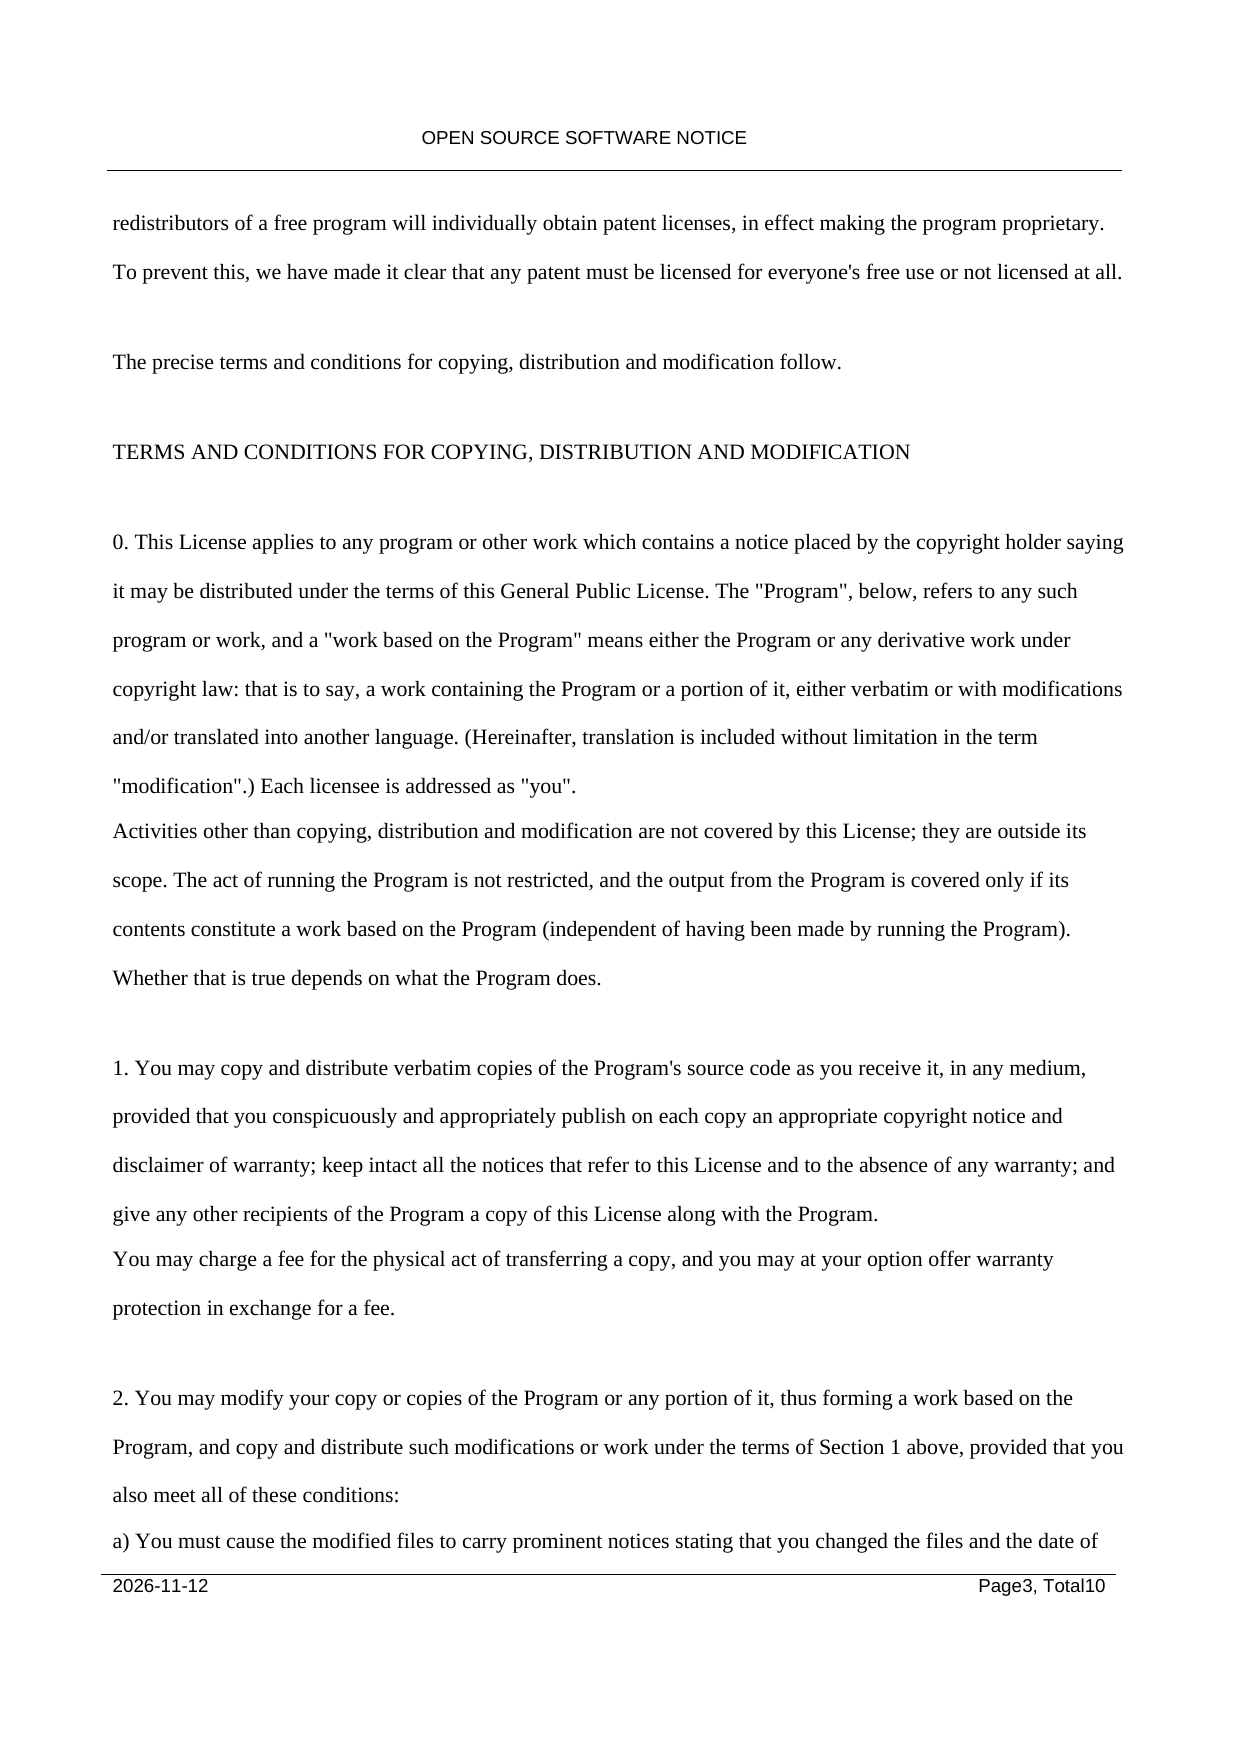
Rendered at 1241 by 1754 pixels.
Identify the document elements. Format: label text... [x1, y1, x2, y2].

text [112, 206, 1128, 288]
text 2. You may modify your copy or copies of the Program or any portion of it, thus forming a work based on the Program, and copy and distribute such modifications or work under the terms of Section 1 above, provided that you also meet all of these conditions: [112, 1381, 1128, 1511]
text Activities other than copying, distribution and modification are not covered by this License; they are outside its scope. The act of running the Program is not restricted, and the output from the Program is covered only if its contents constitute a work based on the Program (independent of having been made by running the Program). Whether that is true depends on what the Program does. [112, 814, 1128, 993]
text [112, 1524, 1128, 1556]
text TERMS AND CONDITIONS FOR COPYING, DISTRIBUTION AND MODIFICATION [112, 436, 1128, 468]
text 0. This License applies to any program or other work which contains a notice placed by the copyright holder saying it may be distributed under the terms of this General Public License. The "Program", below, refers to any such program or work, and a "work based on the Program" means either the Program or any derivative work under copyright law: that is to say, a work containing the Program or a portion of it, either verbatim or with modifications and/or translated into another language. (Hereinafter, translation is included without limitation in the term "modification".) Each licensee is addressed as "you". [112, 526, 1128, 802]
text The precise terms and conditions for copying, distribution and modification follow. [112, 345, 1128, 378]
text 1. You may copy and distribute verbatim copies of the Program's source code as you receive it, in any medium, provided that you conspicuously and appropriately publish on each copy an appropriate copyright notice and disclaimer of warranty; keep intact all the notices that refer to this License and to the absence of any warranty; and give any other recipients of the Program a copy of this License along with the Program. [112, 1051, 1128, 1230]
text You may charge a fee for the physical act of transferring a copy, and you may at your option offer warranty protection in exchange for a fee. [112, 1242, 1128, 1324]
